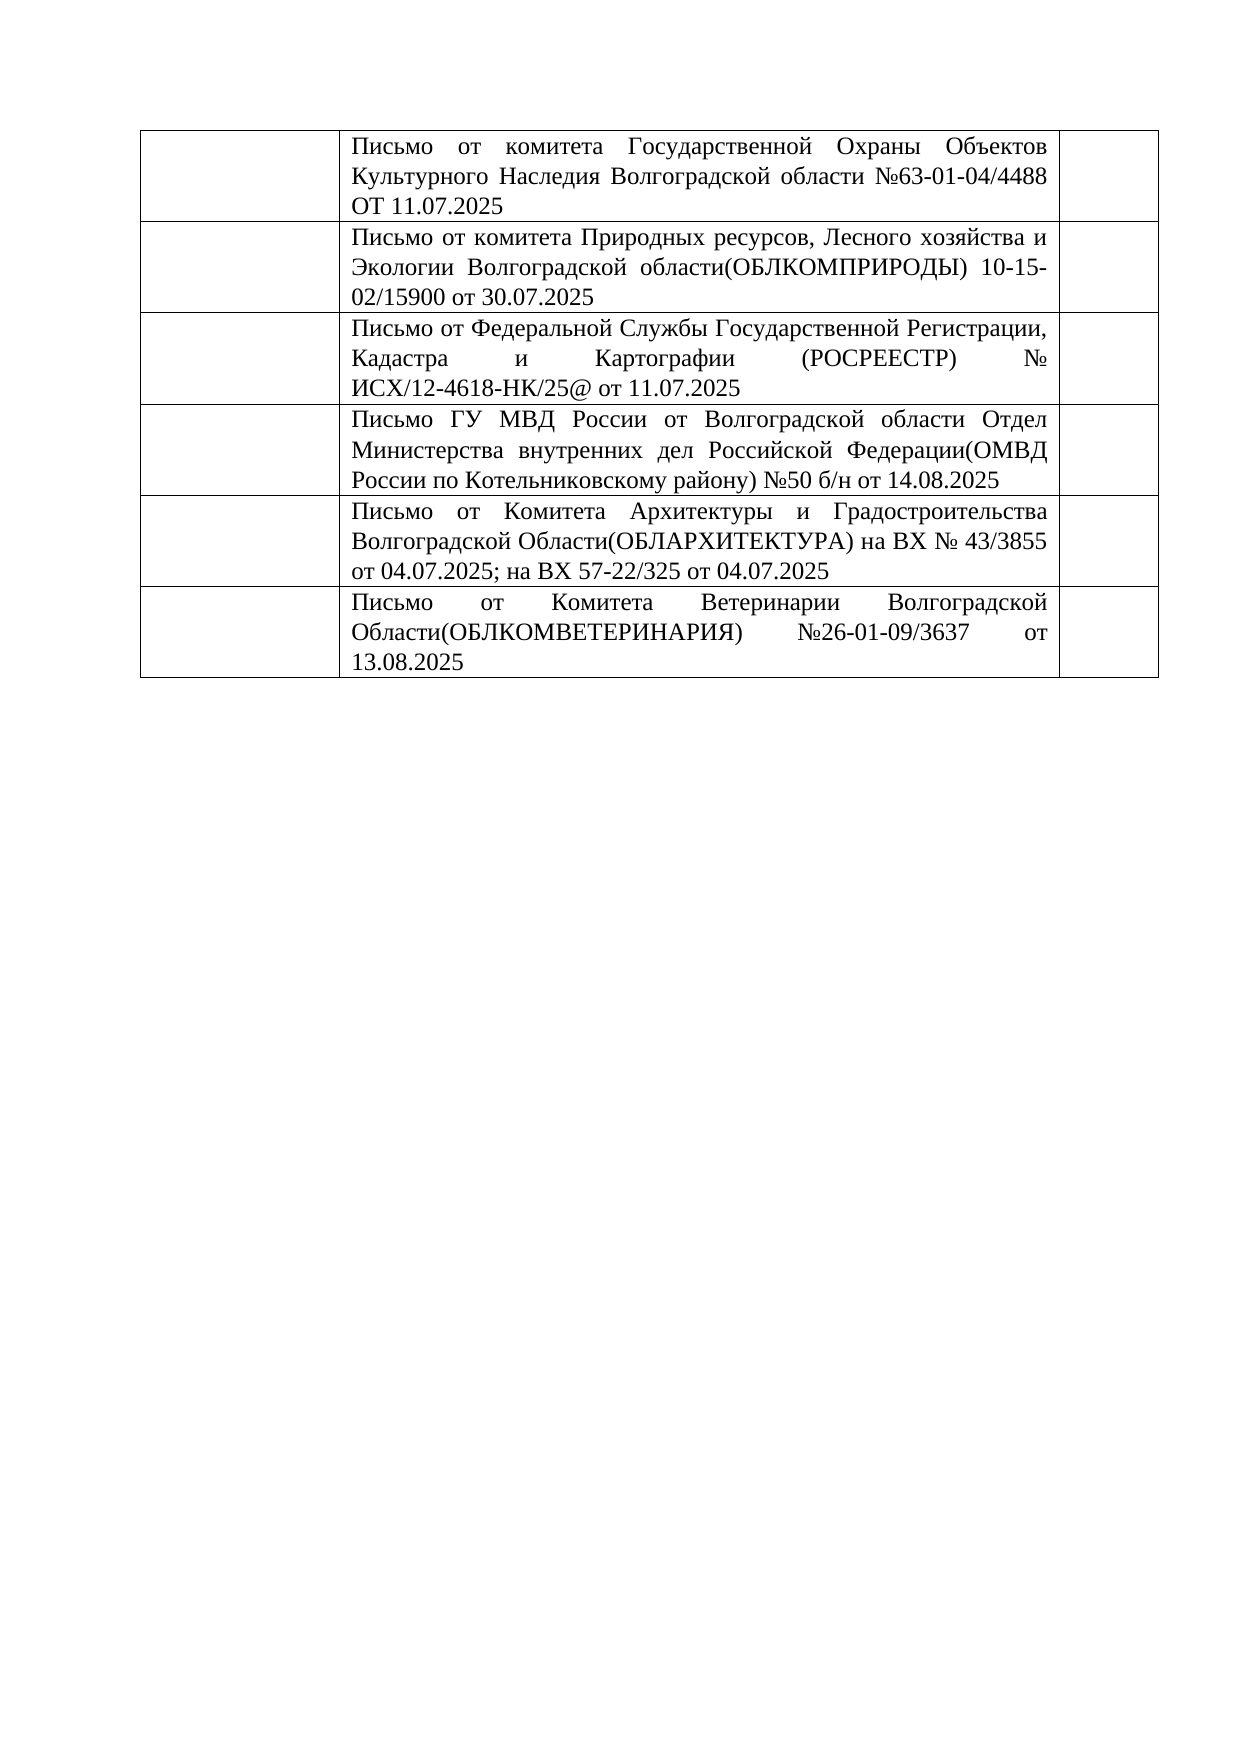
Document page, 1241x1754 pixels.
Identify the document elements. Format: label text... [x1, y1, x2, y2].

table_cell [141, 587, 339, 677]
table_cell [1060, 313, 1158, 403]
table_cell [1060, 496, 1158, 586]
table_cell [141, 313, 339, 403]
table_cell Письмо от комитета Природных ресурсов, Лесного хозяйства и Экологии Волгоградской области(ОБЛКОМПРИРОДЫ) 10-15-02/15900 от 30.07.2025 [340, 222, 1059, 312]
table_cell [141, 131, 339, 221]
table_cell Письмо от Комитета Ветеринарии Волгоградской Области(ОБЛКОМВЕТЕРИНАРИЯ) №26-01-09/3637 от 13.08.2025 [340, 587, 1059, 677]
table_cell [141, 222, 339, 312]
table_cell [1060, 587, 1158, 677]
table_cell [1060, 405, 1158, 495]
table_cell [1060, 131, 1158, 221]
table_cell Письмо ГУ МВД России от Волгоградской области Отдел Министерства внутренних дел Российской Федерации(ОМВД России по Котельниковскому району) №50 б/н от 14.08.2025 [340, 405, 1059, 495]
table_cell Письмо от Комитета Архитектуры и Градостроительства Волгоградской Области(ОБЛАРХИТЕКТУРА) на ВХ № 43/3855 от 04.07.2025; на ВХ 57-22/325 от 04.07.2025 [340, 496, 1059, 586]
table_cell Письмо от Федеральной Службы Государственной Регистрации, Кадастра и Картографии (РОСРЕЕСТР) № ИСХ/12-4618-НК/25@ от 11.07.2025 [340, 313, 1059, 403]
table_cell [141, 496, 339, 586]
table_cell [141, 405, 339, 495]
table_cell Письмо от комитета Государственной Охраны Объектов Культурного Наследия Волгоградской области №63-01-04/4488 ОТ 11.07.2025 [340, 131, 1059, 221]
table_cell [1060, 222, 1158, 312]
